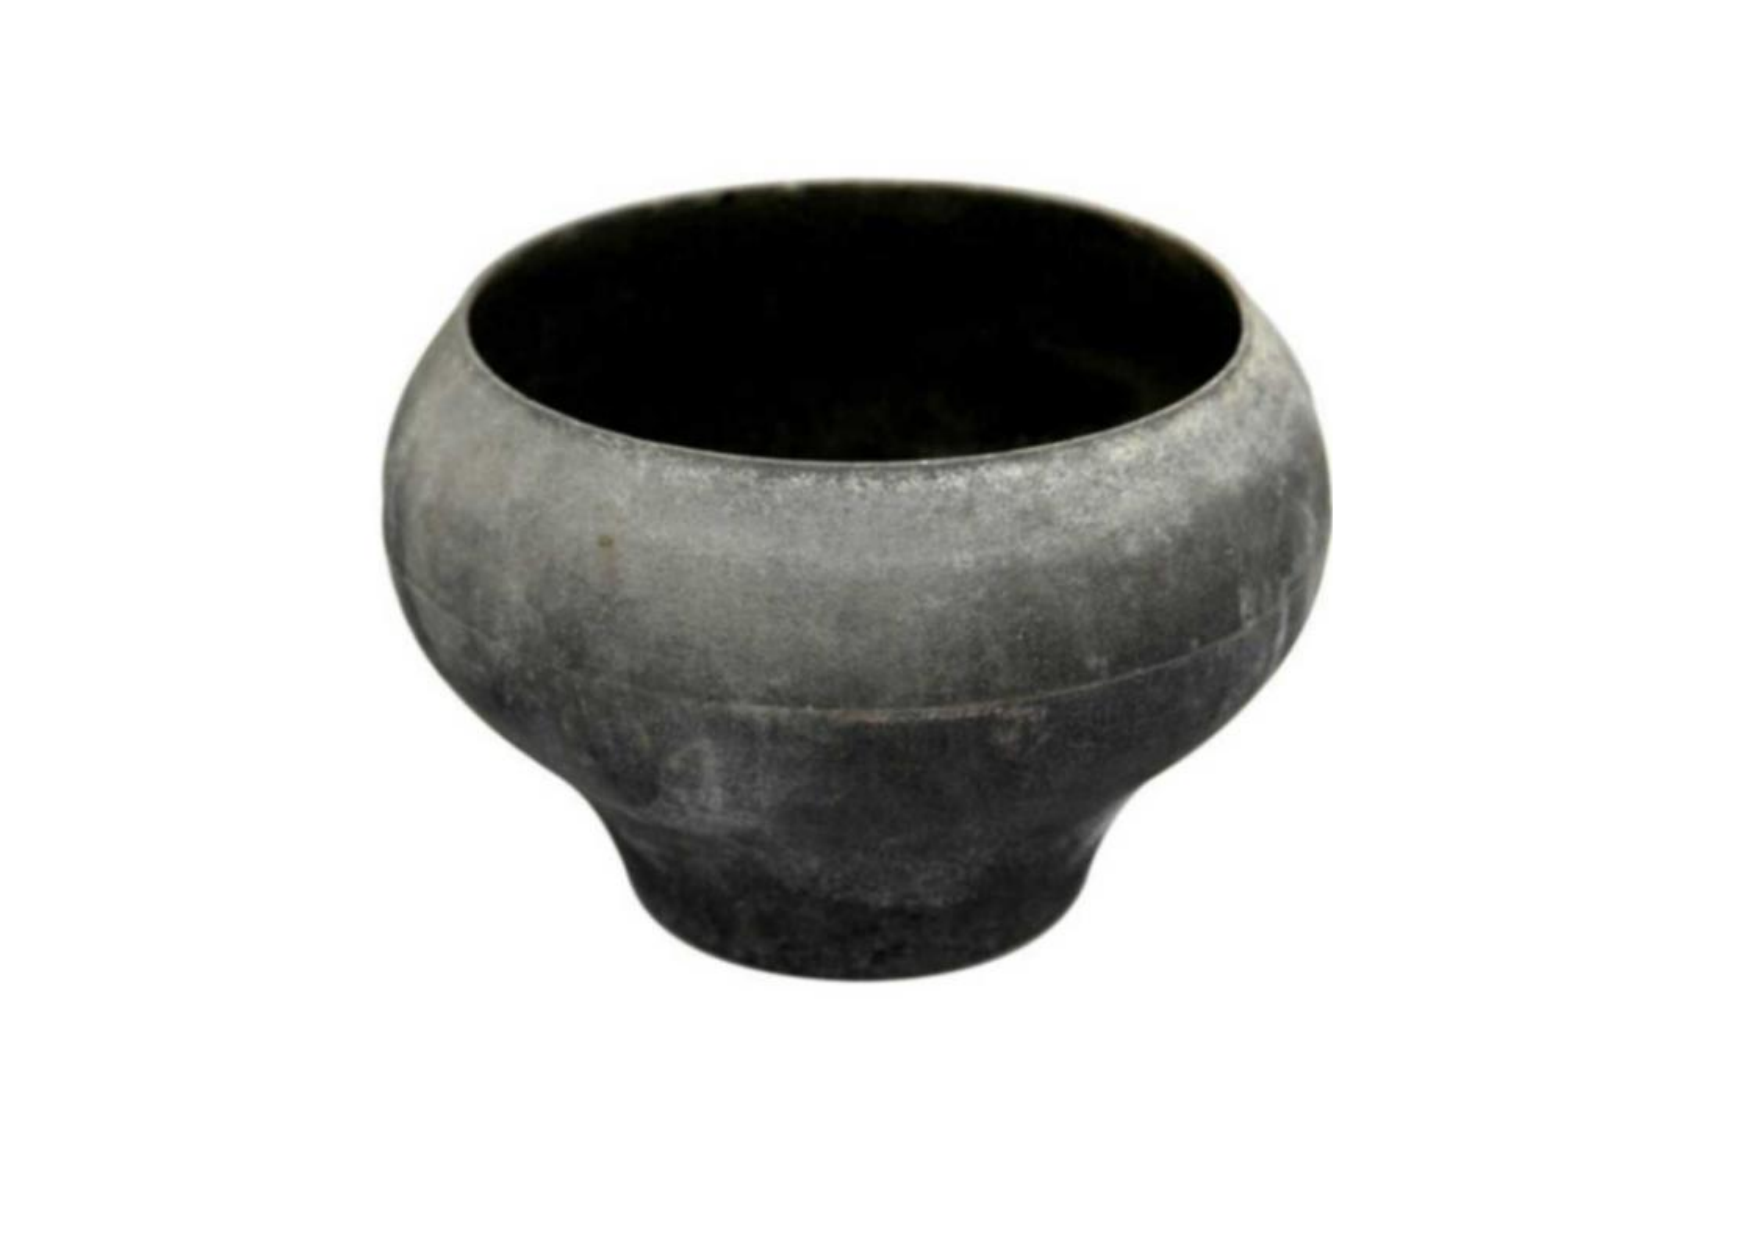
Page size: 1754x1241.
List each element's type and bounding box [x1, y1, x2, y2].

picture [315, 86, 1333, 1047]
